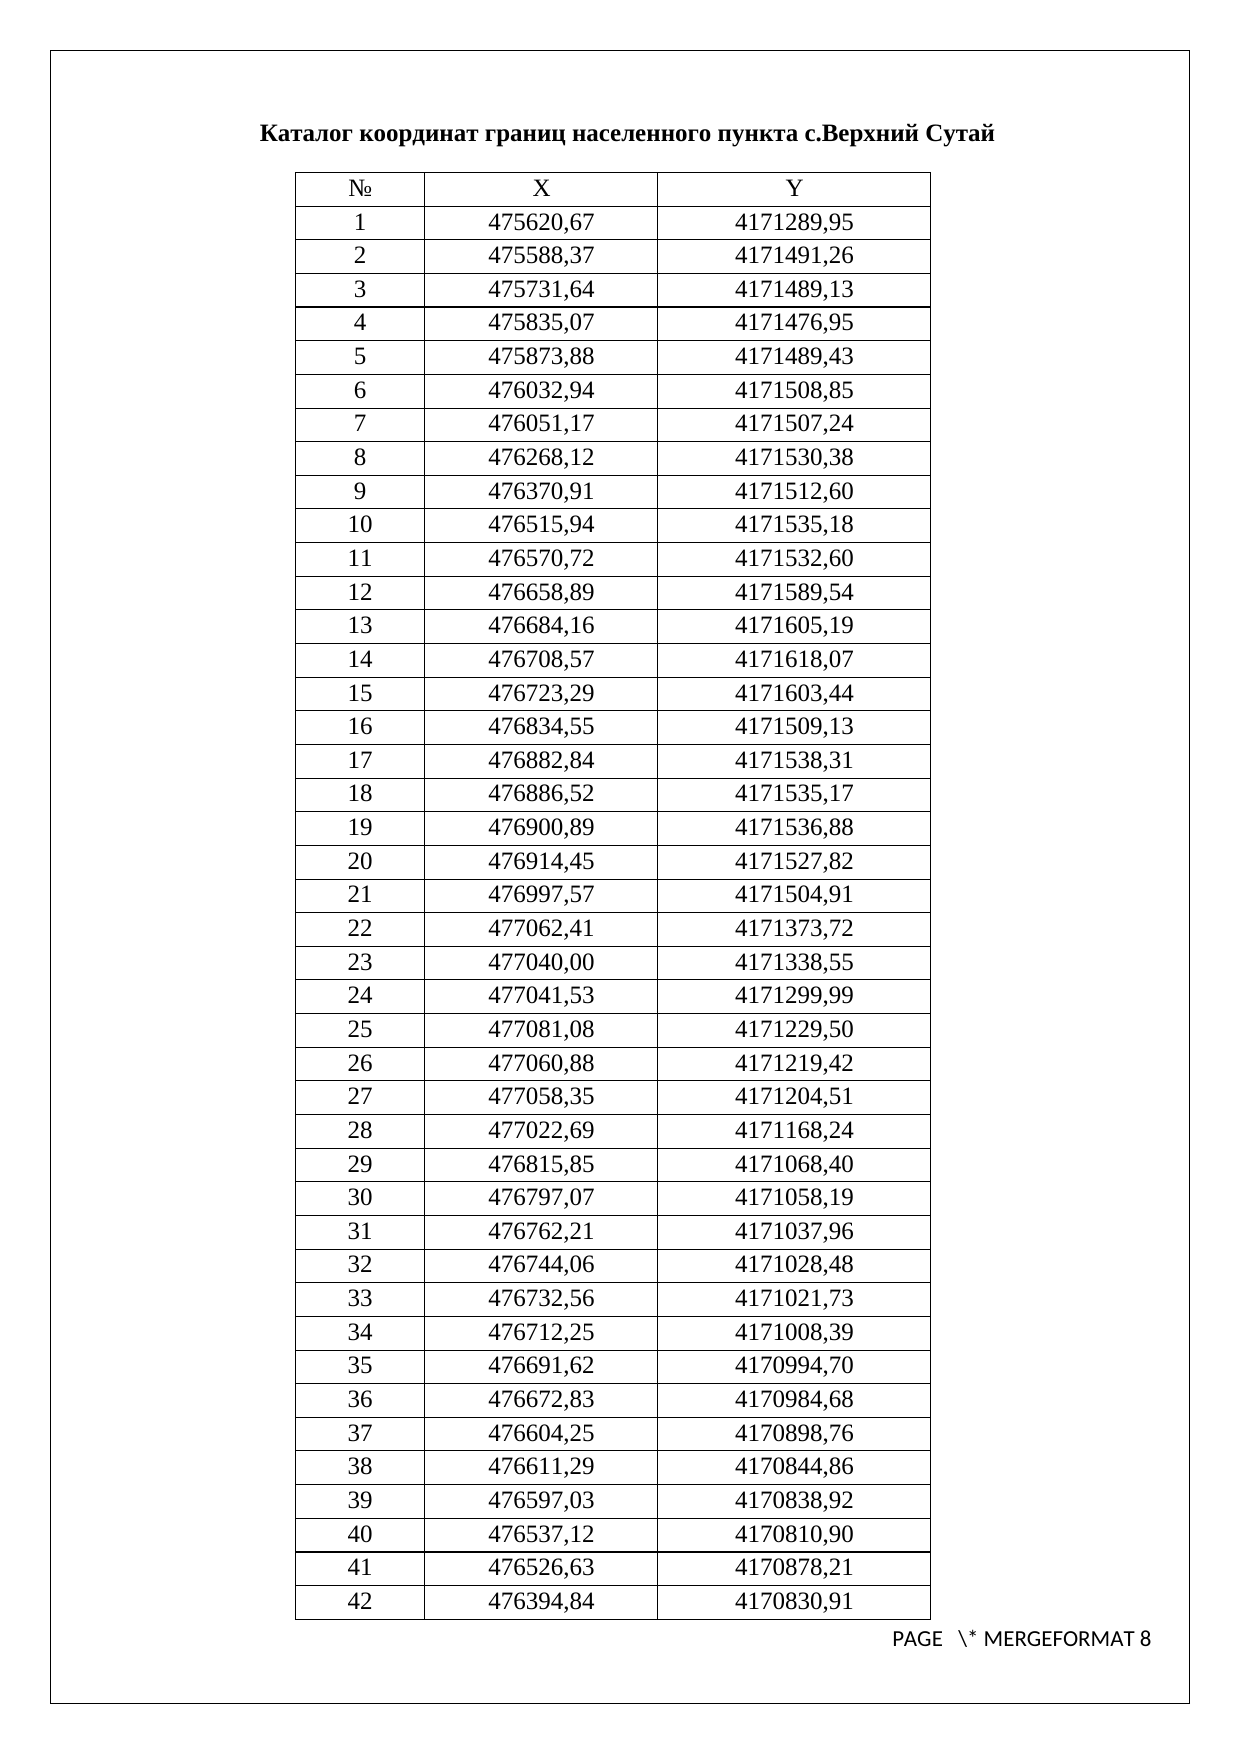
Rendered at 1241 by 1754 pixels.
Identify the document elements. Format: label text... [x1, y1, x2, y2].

table_cell 475620,67 [425, 207, 657, 239]
table_cell 9 [296, 476, 424, 508]
table_cell 41 [296, 1553, 424, 1585]
table_cell 29 [296, 1149, 424, 1181]
table_cell 32 [296, 1250, 424, 1282]
table_cell 5 [296, 341, 424, 374]
table_cell 39 [296, 1485, 424, 1518]
table_cell 4171603,44 [658, 678, 930, 710]
table_cell 476900,89 [425, 812, 657, 845]
table_cell 4171618,07 [658, 644, 930, 677]
table_cell 475731,64 [425, 274, 657, 306]
table_cell 4171476,95 [658, 308, 930, 340]
table_cell 4171028,48 [658, 1250, 930, 1282]
table_cell 28 [296, 1115, 424, 1148]
table_cell 4170898,76 [658, 1418, 930, 1450]
table_cell 19 [296, 812, 424, 845]
table_cell 476051,17 [425, 409, 657, 441]
table_cell 14 [296, 644, 424, 677]
table_cell 476268,12 [425, 442, 657, 475]
table_cell 30 [296, 1182, 424, 1215]
table_cell 16 [296, 711, 424, 744]
table_cell 24 [296, 980, 424, 1013]
table_cell 4170838,92 [658, 1485, 930, 1518]
table_cell 4171008,39 [658, 1317, 930, 1349]
table_cell 476597,03 [425, 1485, 657, 1518]
table_header № [296, 173, 424, 206]
table_cell 4171489,13 [658, 274, 930, 306]
table_cell 476604,25 [425, 1418, 657, 1450]
table_cell 476732,56 [425, 1283, 657, 1316]
table_cell 4171289,95 [658, 207, 930, 239]
table_cell 4171532,60 [658, 543, 930, 576]
table_cell 4170830,91 [658, 1586, 930, 1619]
table_cell 4171373,72 [658, 913, 930, 946]
table_cell 4171489,43 [658, 341, 930, 374]
table_cell 11 [296, 543, 424, 576]
table_cell 4171509,13 [658, 711, 930, 744]
table_cell 26 [296, 1048, 424, 1080]
table_cell 34 [296, 1317, 424, 1349]
table_cell 476834,55 [425, 711, 657, 744]
table_cell 476997,57 [425, 880, 657, 912]
table_cell 476914,45 [425, 846, 657, 878]
table_cell 476723,29 [425, 678, 657, 710]
table_cell 476672,83 [425, 1384, 657, 1417]
table_cell 4 [296, 308, 424, 340]
table_cell 477022,69 [425, 1115, 657, 1148]
table_cell 476370,91 [425, 476, 657, 508]
table_cell 4171535,17 [658, 779, 930, 811]
table_cell 6 [296, 375, 424, 407]
table_cell 476712,25 [425, 1317, 657, 1349]
table_cell 476394,84 [425, 1586, 657, 1619]
table_cell 476797,07 [425, 1182, 657, 1215]
table_cell 42 [296, 1586, 424, 1619]
table_cell 4170994,70 [658, 1351, 930, 1383]
table_cell 21 [296, 880, 424, 912]
table_cell 477058,35 [425, 1081, 657, 1114]
table_cell 4171508,85 [658, 375, 930, 407]
table_header X [425, 173, 657, 206]
table_cell 475873,88 [425, 341, 657, 374]
table_cell 4171536,88 [658, 812, 930, 845]
table_header Y [658, 173, 930, 206]
table_cell 4171512,60 [658, 476, 930, 508]
table_cell 4170878,21 [658, 1553, 930, 1585]
table_cell 2 [296, 240, 424, 273]
table_cell 13 [296, 610, 424, 643]
table_cell 4171229,50 [658, 1014, 930, 1047]
table_cell 4170844,86 [658, 1451, 930, 1484]
table_cell 4171219,42 [658, 1048, 930, 1080]
table_cell 31 [296, 1216, 424, 1248]
table_cell 476515,94 [425, 509, 657, 542]
table_cell 3 [296, 274, 424, 306]
table_cell 25 [296, 1014, 424, 1047]
table_cell 4171605,19 [658, 610, 930, 643]
table_cell 38 [296, 1451, 424, 1484]
table_cell 476882,84 [425, 745, 657, 777]
table_cell 4171491,26 [658, 240, 930, 273]
table_cell 477040,00 [425, 947, 657, 979]
table_cell 4171021,73 [658, 1283, 930, 1316]
table_cell 4171538,31 [658, 745, 930, 777]
table_cell 37 [296, 1418, 424, 1450]
table_cell 476684,16 [425, 610, 657, 643]
table_cell 36 [296, 1384, 424, 1417]
table_cell 4171535,18 [658, 509, 930, 542]
table_cell 17 [296, 745, 424, 777]
table_cell 477081,08 [425, 1014, 657, 1047]
table_cell 476658,89 [425, 577, 657, 609]
table_cell 20 [296, 846, 424, 878]
table_cell 476611,29 [425, 1451, 657, 1484]
table_cell 22 [296, 913, 424, 946]
table_cell 4171338,55 [658, 947, 930, 979]
table_cell 476762,21 [425, 1216, 657, 1248]
table_cell 476886,52 [425, 779, 657, 811]
table_cell 476815,85 [425, 1149, 657, 1181]
table_cell 476537,12 [425, 1519, 657, 1551]
table_cell 18 [296, 779, 424, 811]
table_cell 476744,06 [425, 1250, 657, 1282]
table_cell 4170984,68 [658, 1384, 930, 1417]
table_cell 475835,07 [425, 308, 657, 340]
table_cell 12 [296, 577, 424, 609]
table_cell 15 [296, 678, 424, 710]
table_cell 4170810,90 [658, 1519, 930, 1551]
text Каталог координат границ населенного пункта с.Верхний Сутай [103, 118, 1152, 147]
table_cell 4171504,91 [658, 880, 930, 912]
table_cell 27 [296, 1081, 424, 1114]
table_cell 476032,94 [425, 375, 657, 407]
table_cell 477041,53 [425, 980, 657, 1013]
table_cell 477060,88 [425, 1048, 657, 1080]
table_cell 4171527,82 [658, 846, 930, 878]
table_cell 475588,37 [425, 240, 657, 273]
table_cell 4171068,40 [658, 1149, 930, 1181]
table_cell 40 [296, 1519, 424, 1551]
table_cell 476526,63 [425, 1553, 657, 1585]
table_cell 476708,57 [425, 644, 657, 677]
table_cell 4171507,24 [658, 409, 930, 441]
table_cell 7 [296, 409, 424, 441]
table_cell 33 [296, 1283, 424, 1316]
table_cell 4171204,51 [658, 1081, 930, 1114]
table_cell 476570,72 [425, 543, 657, 576]
table_cell 10 [296, 509, 424, 542]
table_cell 477062,41 [425, 913, 657, 946]
table_cell 8 [296, 442, 424, 475]
table_cell 1 [296, 207, 424, 239]
table_cell 4171058,19 [658, 1182, 930, 1215]
table_cell 35 [296, 1351, 424, 1383]
table_cell 4171589,54 [658, 577, 930, 609]
table_cell 4171530,38 [658, 442, 930, 475]
table_cell 4171037,96 [658, 1216, 930, 1248]
table_cell 4171299,99 [658, 980, 930, 1013]
table_cell 476691,62 [425, 1351, 657, 1383]
table_cell 4171168,24 [658, 1115, 930, 1148]
table_cell 23 [296, 947, 424, 979]
